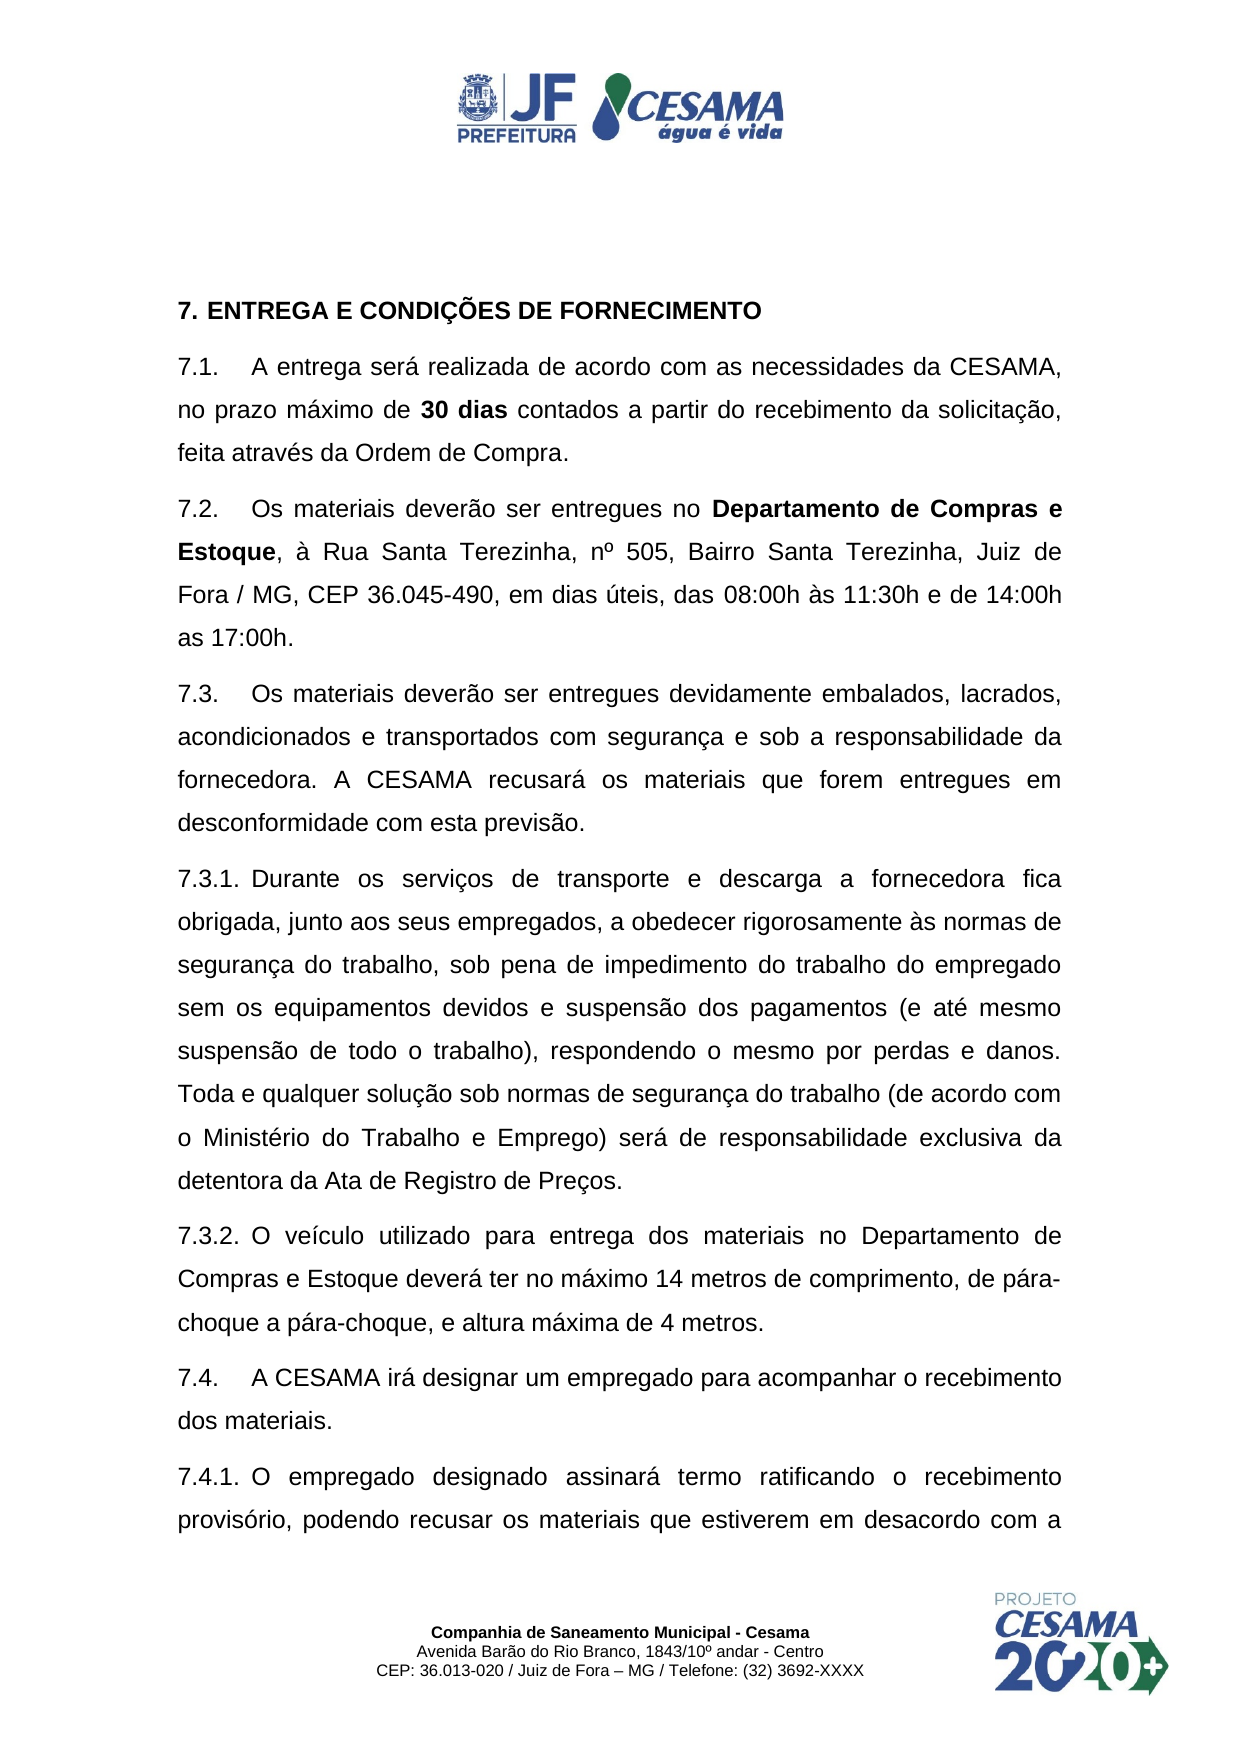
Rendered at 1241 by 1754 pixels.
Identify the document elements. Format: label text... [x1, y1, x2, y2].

list ENTREGA E CONDIÇÕES DE FORNECIMENTO [177, 296, 1063, 325]
list A entrega será realizada de acordo com as necessidades da CESAMA, no prazo máximo de 30 dias contados a partir do recebimento da solicitação, feita através da Ordem de Compra. [177, 352, 1063, 467]
list Os materiais deverão ser entregues no Departamento de Compras e Estoque, à Rua Santa Terezinha, nº 505, Bairro Santa Terezinha, Juiz de Fora / MG, CEP 36.045-490, em dias úteis, das 08:00h às 11:30h e de 14:00h as 17:00h. [177, 494, 1063, 652]
list Durante os serviços de transporte e descarga a fornecedora fica obrigada, junto aos seus empregados, a obedecer rigorosamente às normas de segurança do trabalho, sob pena de impedimento do trabalho do empregado sem os equipamentos devidos e suspensão dos pagamentos (e até mesmo suspensão de todo o trabalho), respondendo o mesmo por perdas e danos. Toda e qualquer solução sob normas de segurança do trabalho (de acordo com o Ministério do Trabalho e Emprego) será de responsabilidade exclusiva da detentora da Ata de Registro de Preços. [177, 864, 1063, 1194]
list O veículo utilizado para entrega dos materiais no Departamento de Compras e Estoque deverá ter no máximo 14 metros de comprimento, de pára-choque a pára-choque, e altura máxima de 4 metros. [177, 1221, 1063, 1336]
picture [995, 1592, 1169, 1696]
list Os materiais deverão ser entregues devidamente embalados, lacrados, acondicionados e transportados com segurança e sob a responsabilidade da fornecedora. A CESAMA recusará os materiais que forem entregues em desconformidade com esta previsão. [177, 679, 1063, 837]
picture [456, 73, 784, 143]
list A CESAMA irá designar um empregado para acompanhar o recebimento dos materiais. [177, 1363, 1063, 1435]
